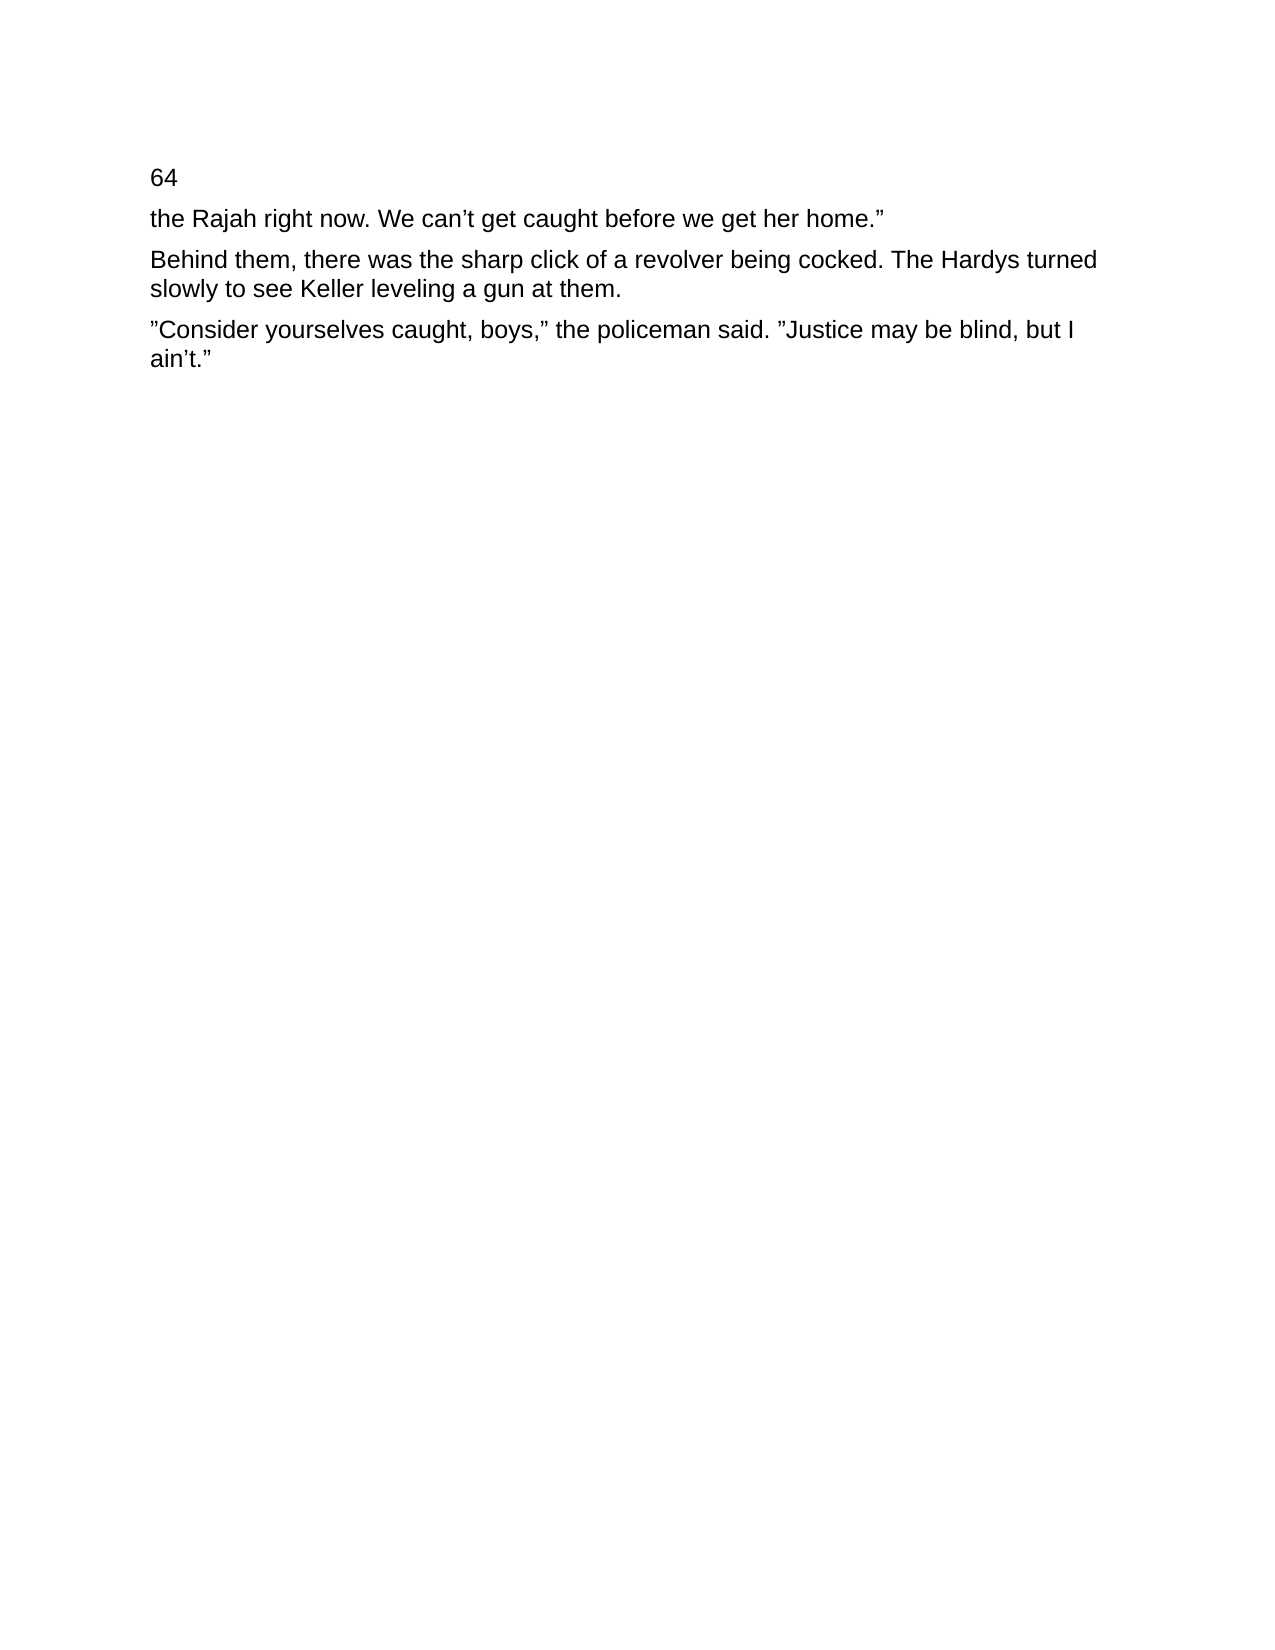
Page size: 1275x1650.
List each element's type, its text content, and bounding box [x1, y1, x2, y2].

text ”Consider yourselves caught, boys,” the policeman said. ”Justice may be blind, but I ain’t.” [150, 315, 1125, 372]
text Behind them, there was the sharp click of a revolver being cocked. The Hardys turned slowly to see Keller leveling a gun at them. [150, 245, 1125, 302]
text the Rajah right now. We can’t get caught before we get her home.” [150, 204, 1125, 232]
text 64 [150, 162, 1125, 191]
